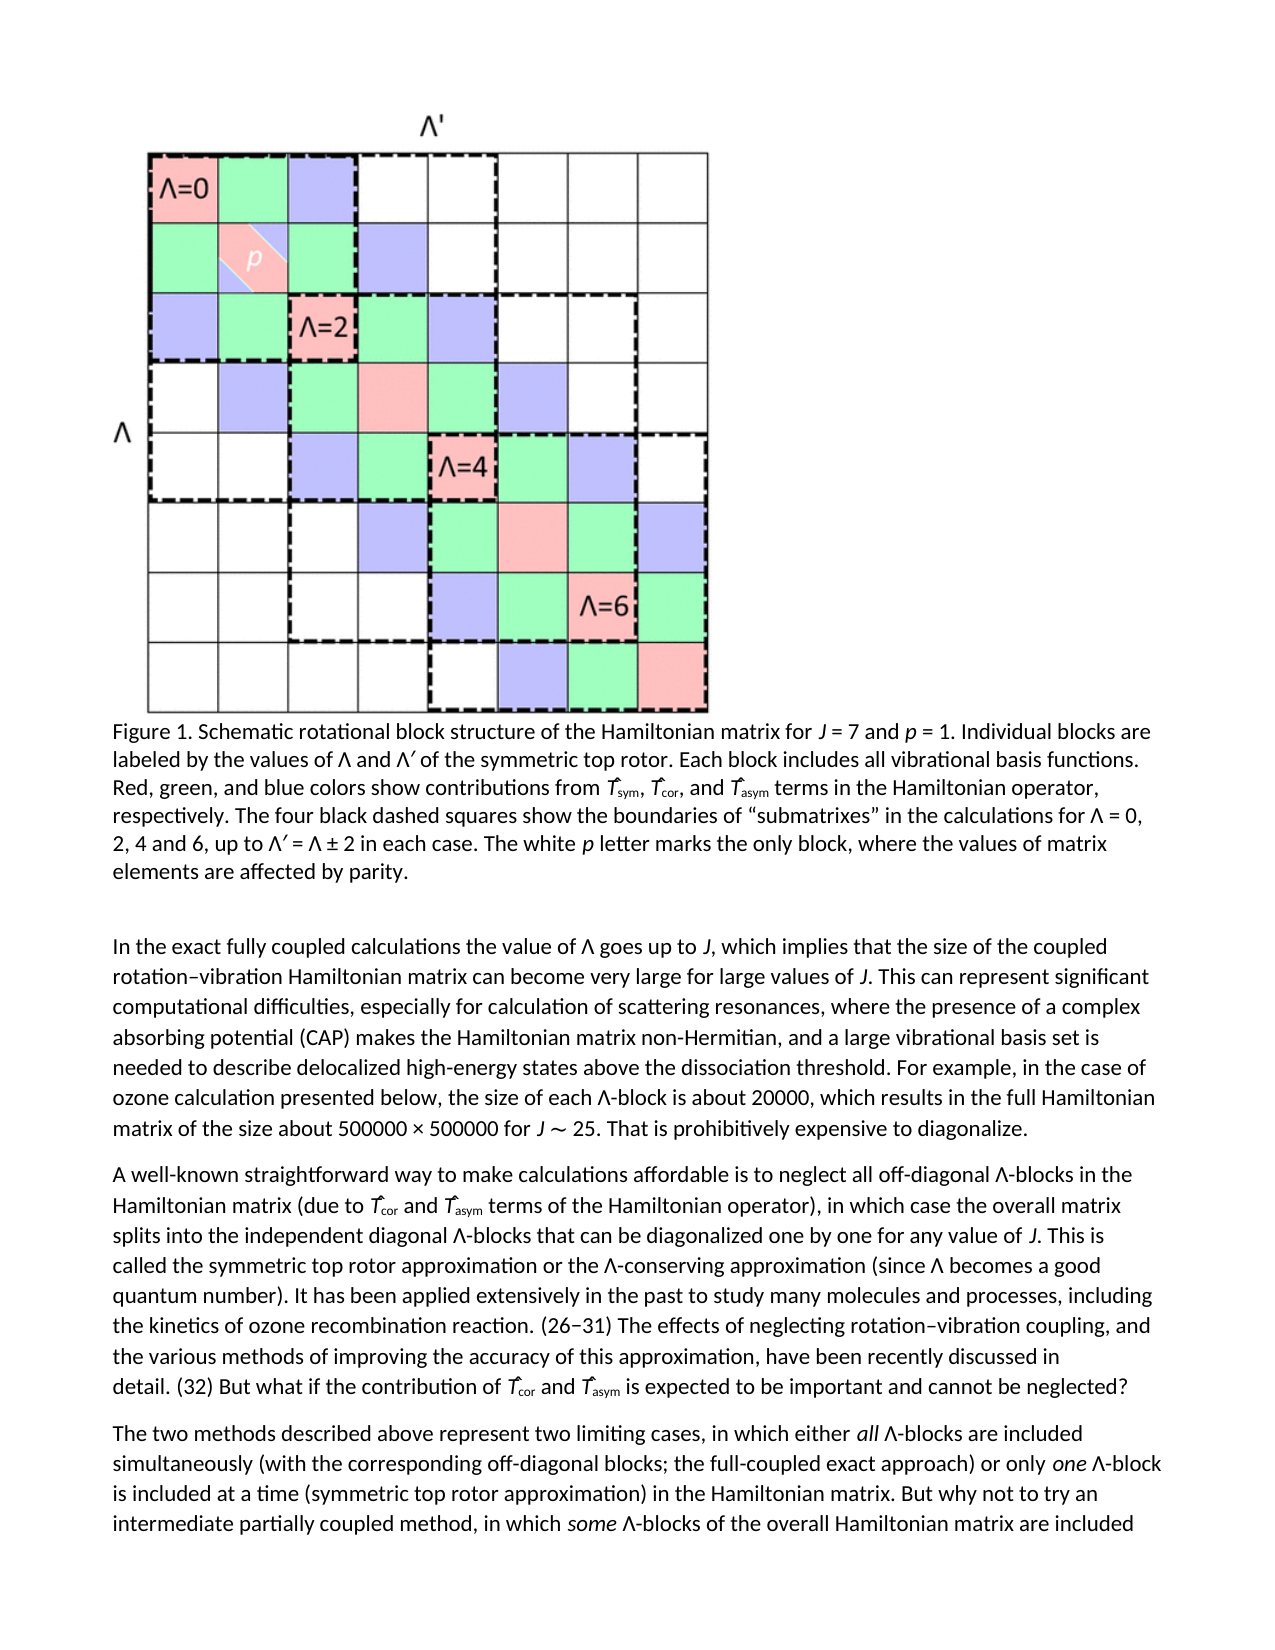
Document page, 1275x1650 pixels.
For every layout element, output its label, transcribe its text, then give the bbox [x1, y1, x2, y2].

text A well-known straightforward way to make calculations affordable is to neglect all off-diagonal Λ-blocks in the Hamiltonian matrix (due to T̂cor and T̂asym terms of the Hamiltonian operator), in which case the overall matrix splits into the independent diagonal Λ-blocks that can be diagonalized one by one for any value of J. This is called the symmetric top rotor approximation or the Λ-conserving approximation (since Λ becomes a good quantum number). It has been applied extensively in the past to study many molecules and processes, including the kinetics of ozone recombination reaction. (26−31) The effects of neglecting rotation–vibration coupling, and the various methods of improving the accuracy of this approximation, have been recently discussed in detail. (32) But what if the contribution of T̂cor and T̂asym is expected to be important and cannot be neglected? [112, 1161, 1162, 1400]
text Figure 1. Schematic rotational block structure of the Hamiltonian matrix for J = 7 and p = 1. Individual blocks are labeled by the values of Λ and Λ′ of the symmetric top rotor. Each block includes all vibrational basis functions. Red, green, and blue colors show contributions from T̂sym, T̂cor, and T̂asym terms in the Hamiltonian operator, respectively. The four black dashed squares show the boundaries of “submatrixes” in the calculations for Λ = 0, 2, 4 and 6, up to Λ′ = Λ ± 2 in each case. The white p letter marks the only block, where the values of matrix elements are affected by parity. [112, 717, 1162, 885]
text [112, 1419, 1162, 1537]
text In the exact fully coupled calculations the value of Λ goes up to J, which implies that the size of the coupled rotation–vibration Hamiltonian matrix can become very large for large values of J. This can represent significant computational difficulties, especially for calculation of scattering resonances, where the presence of a complex absorbing potential (CAP) makes the Hamiltonian matrix non-Hermitian, and a large vibrational basis set is needed to describe delocalized high-energy states above the dissociation threshold. For example, in the case of ozone calculation presented below, the size of each Λ-block is about 20000, which results in the full Hamiltonian matrix of the size about 500000 × 500000 for J ∼ 25. That is prohibitively expensive to diagonalize. [112, 932, 1162, 1142]
picture [112, 112, 713, 717]
